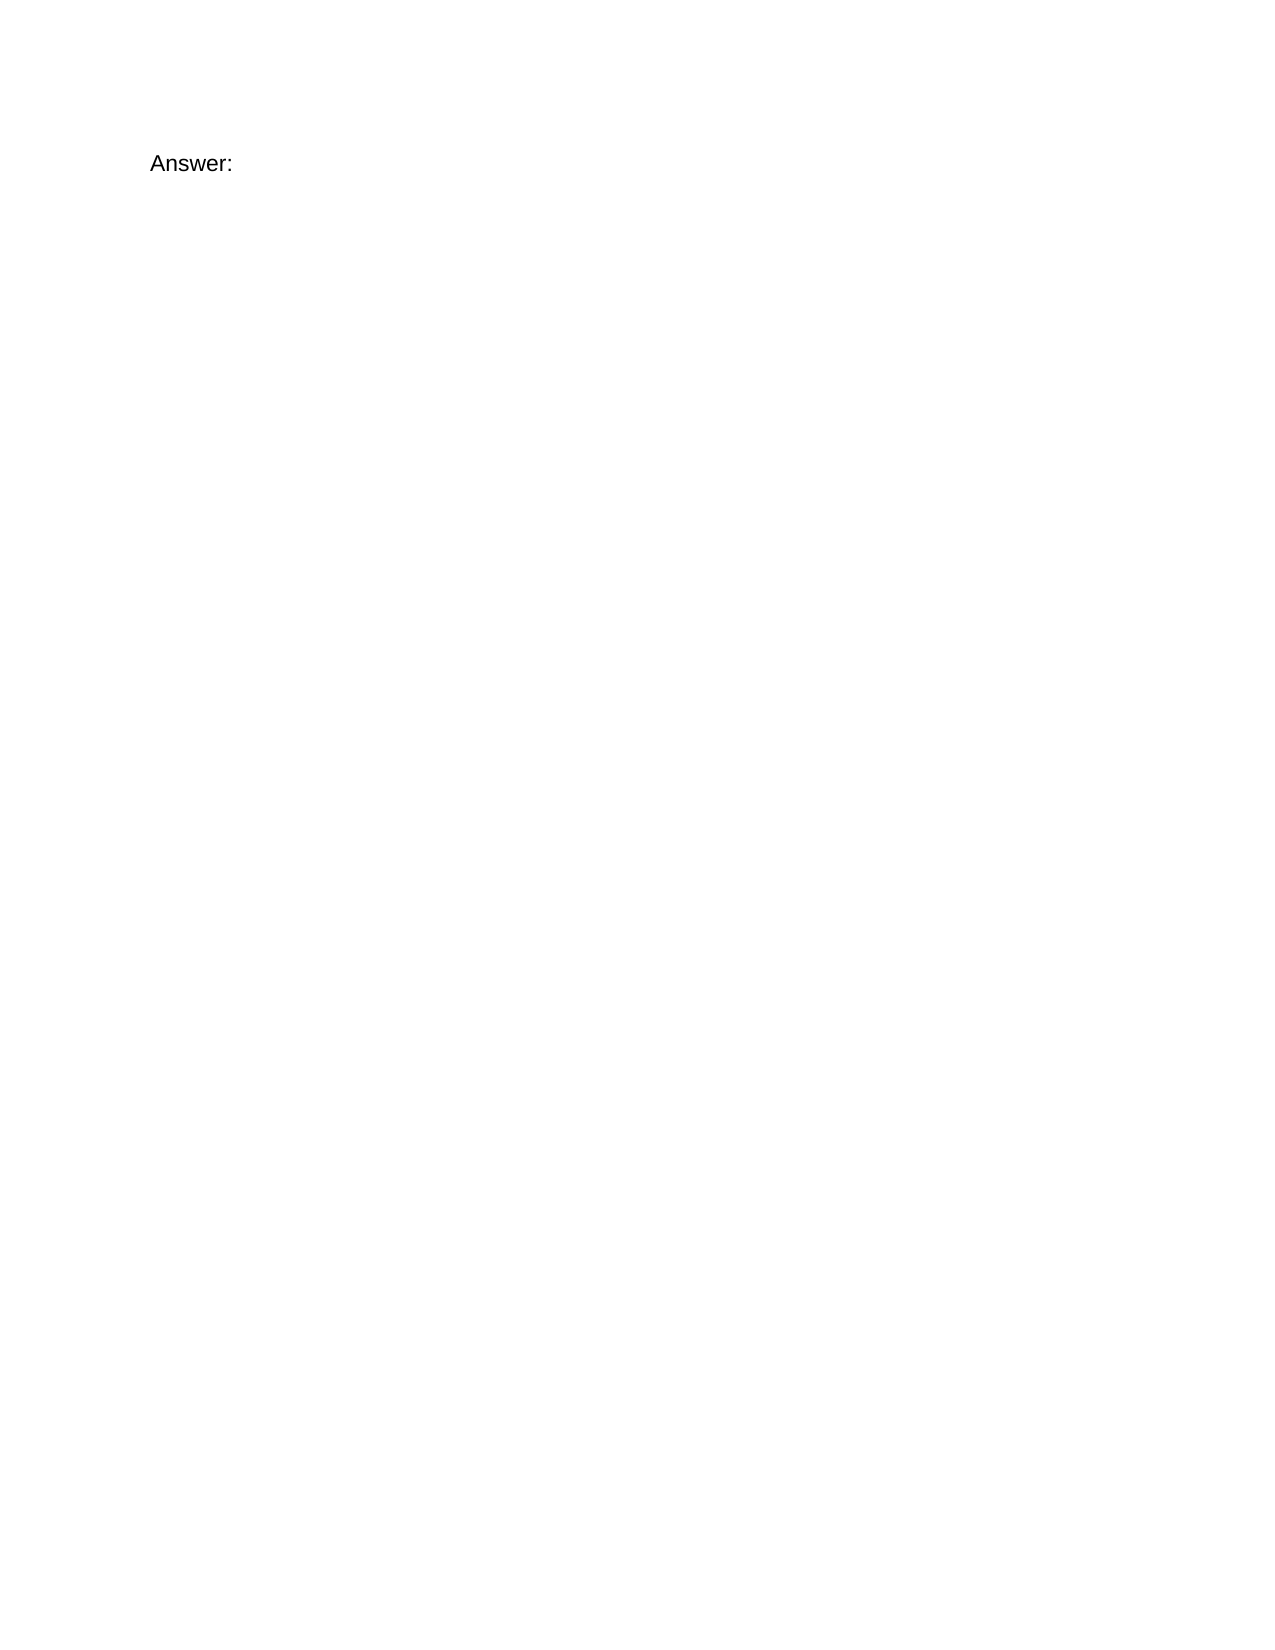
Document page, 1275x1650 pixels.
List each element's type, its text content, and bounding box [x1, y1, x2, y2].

text Answer: DOUBLING [150, 150, 1125, 176]
